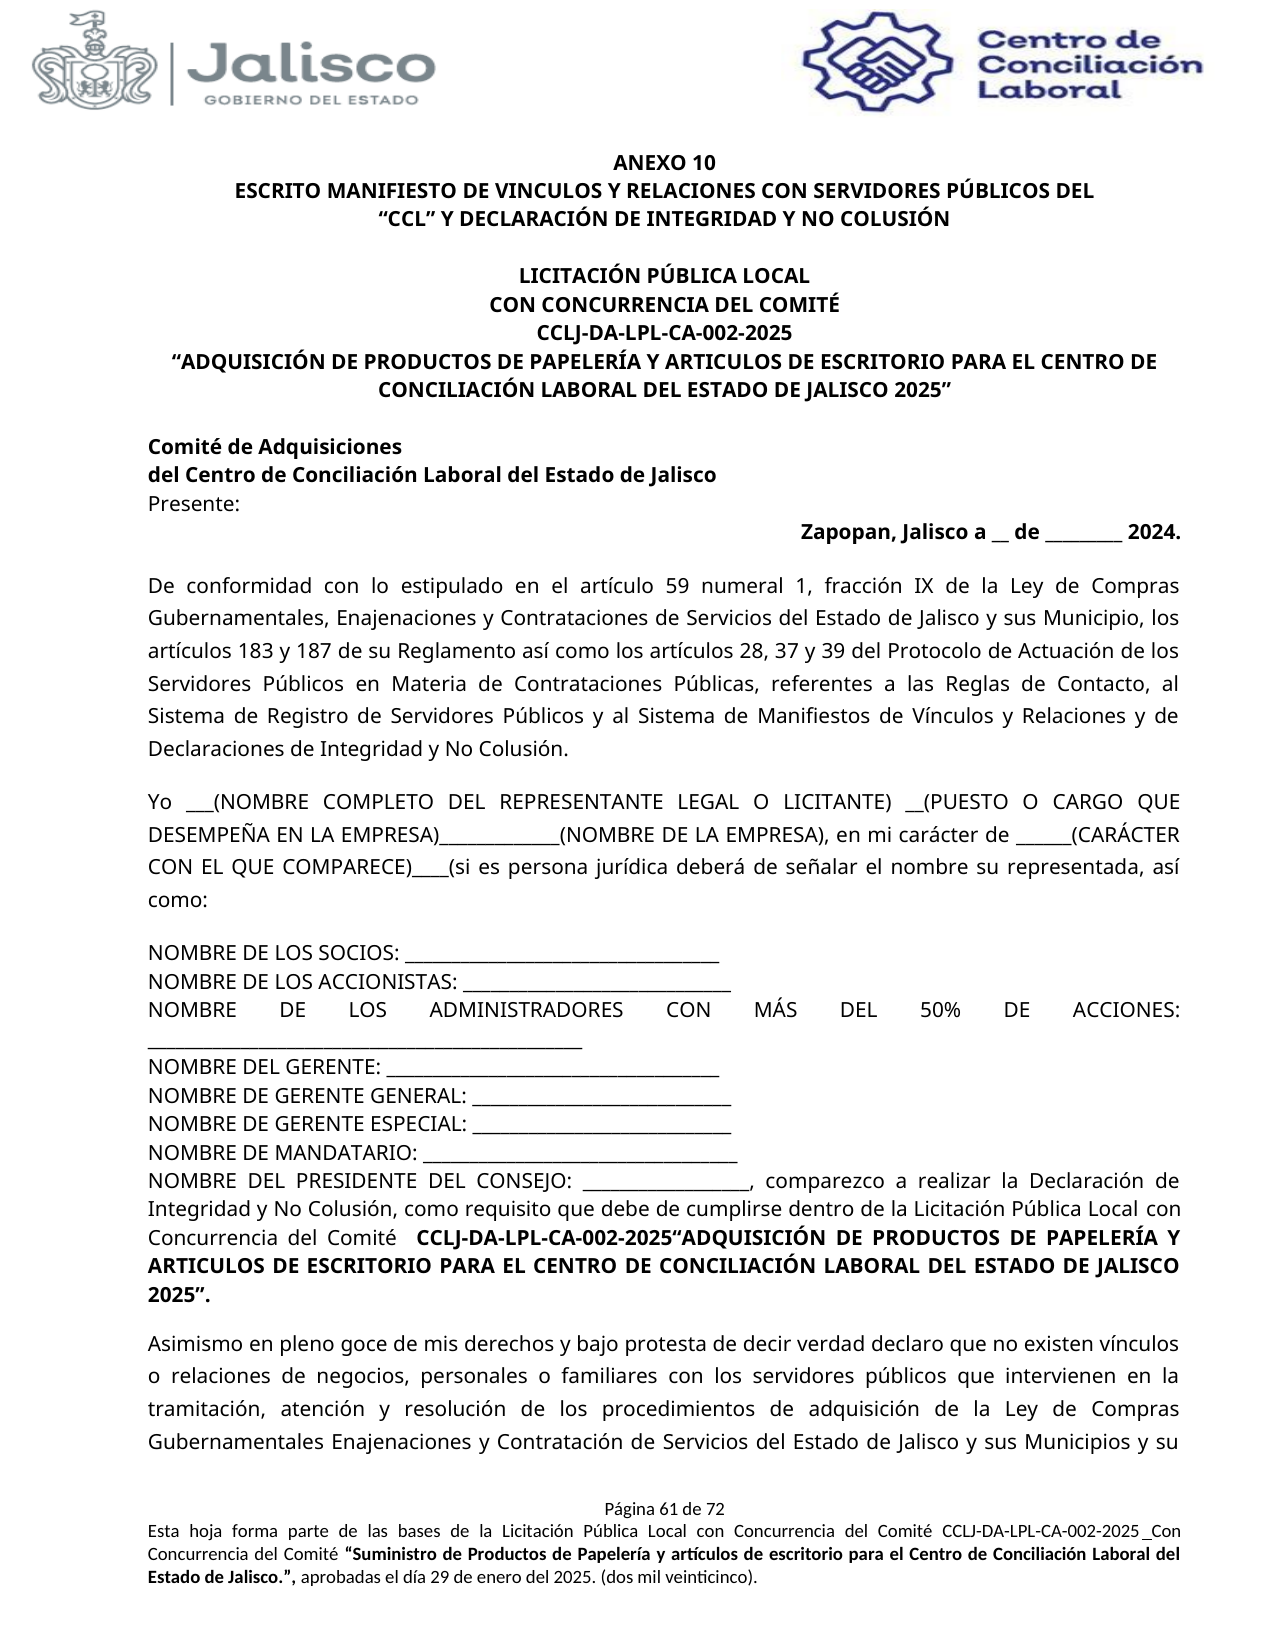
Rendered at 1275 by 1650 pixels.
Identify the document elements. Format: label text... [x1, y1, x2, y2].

text NOMBRE DEL PRESIDENTE DEL CONSEJO: __________________, comparezco a realizar la Declaración de Integridad y No Colusión, como requisito que debe de cumplirse dentro de la Licitación Pública Local con Concurrencia del Comité CCLJ-DA-LPL-CA-002-2025“ADQUISICIÓN DE PRODUCTOS DE PAPELERÍA Y ARTICULOS DE ESCRITORIO PARA EL CENTRO DE CONCILIACIÓN LABORAL DEL ESTADO DE JALISCO 2025”. [148, 1166, 1181, 1308]
picture [15, 0, 462, 142]
text NOMBRE DE LOS ACCIONISTAS: _____________________________ [148, 967, 1181, 995]
picture [781, 9, 1223, 118]
text LICITACIÓN PÚBLICA LOCAL [148, 261, 1181, 290]
text “CCL” Y DECLARACIÓN DE INTEGRIDAD Y NO COLUSIÓN [148, 204, 1181, 233]
text CON CONCURRENCIA DEL COMITÉ [148, 290, 1181, 318]
text Presente: [148, 489, 1181, 517]
text ESCRITO MANIFIESTO DE VINCULOS Y RELACIONES CON SERVIDORES PÚBLICOS DEL [148, 176, 1181, 204]
text NOMBRE DE GERENTE GENERAL: ____________________________ [148, 1081, 1181, 1109]
text Comité de Adquisiciones [148, 432, 1181, 461]
text del Centro de Conciliación Laboral del Estado de Jalisco [148, 461, 1181, 489]
text Yo ___(NOMBRE COMPLETO DEL REPRESENTANTE LEGAL O LICITANTE) __(PUESTO O CARGO QUE DESEMPEÑA EN LA EMPRESA)_____________(NOMBRE DE LA EMPRESA), en mi carácter de ______(CARÁCTER CON EL QUE COMPARECE)____(si es persona jurídica deberá de señalar el nombre su representada, así como: [148, 787, 1181, 913]
text NOMBRE DEL GERENTE: ____________________________________ [148, 1052, 1181, 1081]
text De conformidad con lo estipulado en el artículo 59 numeral 1, fracción IX de la Ley de Compras Gubernamentales, Enajenaciones y Contrataciones de Servicios del Estado de Jalisco y sus Municipio, los artículos 183 y 187 de su Reglamento así como los artículos 28, 37 y 39 del Protocolo de Actuación de los Servidores Públicos en Materia de Contrataciones Públicas, referentes a las Reglas de Contacto, al Sistema de Registro de Servidores Públicos y al Sistema de Manifiestos de Vínculos y Relaciones y de Declaraciones de Integridad y No Colusión. [148, 571, 1181, 762]
text NOMBRE DE LOS ADMINISTRADORES CON MÁS DEL 50% DE ACCIONES: _______________________________________________ [148, 995, 1181, 1052]
text CCLJ-DA-LPL-CA-002-2025 [148, 318, 1181, 347]
text Zapopan, Jalisco a __ de _________ 2024. [148, 517, 1181, 546]
text “ADQUISICIÓN DE PRODUCTOS DE PAPELERÍA Y ARTICULOS DE ESCRITORIO PARA EL CENTRO DE CONCILIACIÓN LABORAL DEL ESTADO DE JALISCO 2025” [148, 347, 1181, 404]
subtitle ANEXO 10 [148, 148, 1181, 176]
text NOMBRE DE GERENTE ESPECIAL: ____________________________ [148, 1109, 1181, 1138]
text NOMBRE DE MANDATARIO: __________________________________ [148, 1138, 1181, 1166]
text NOMBRE DE LOS SOCIOS: __________________________________ [148, 938, 1181, 967]
